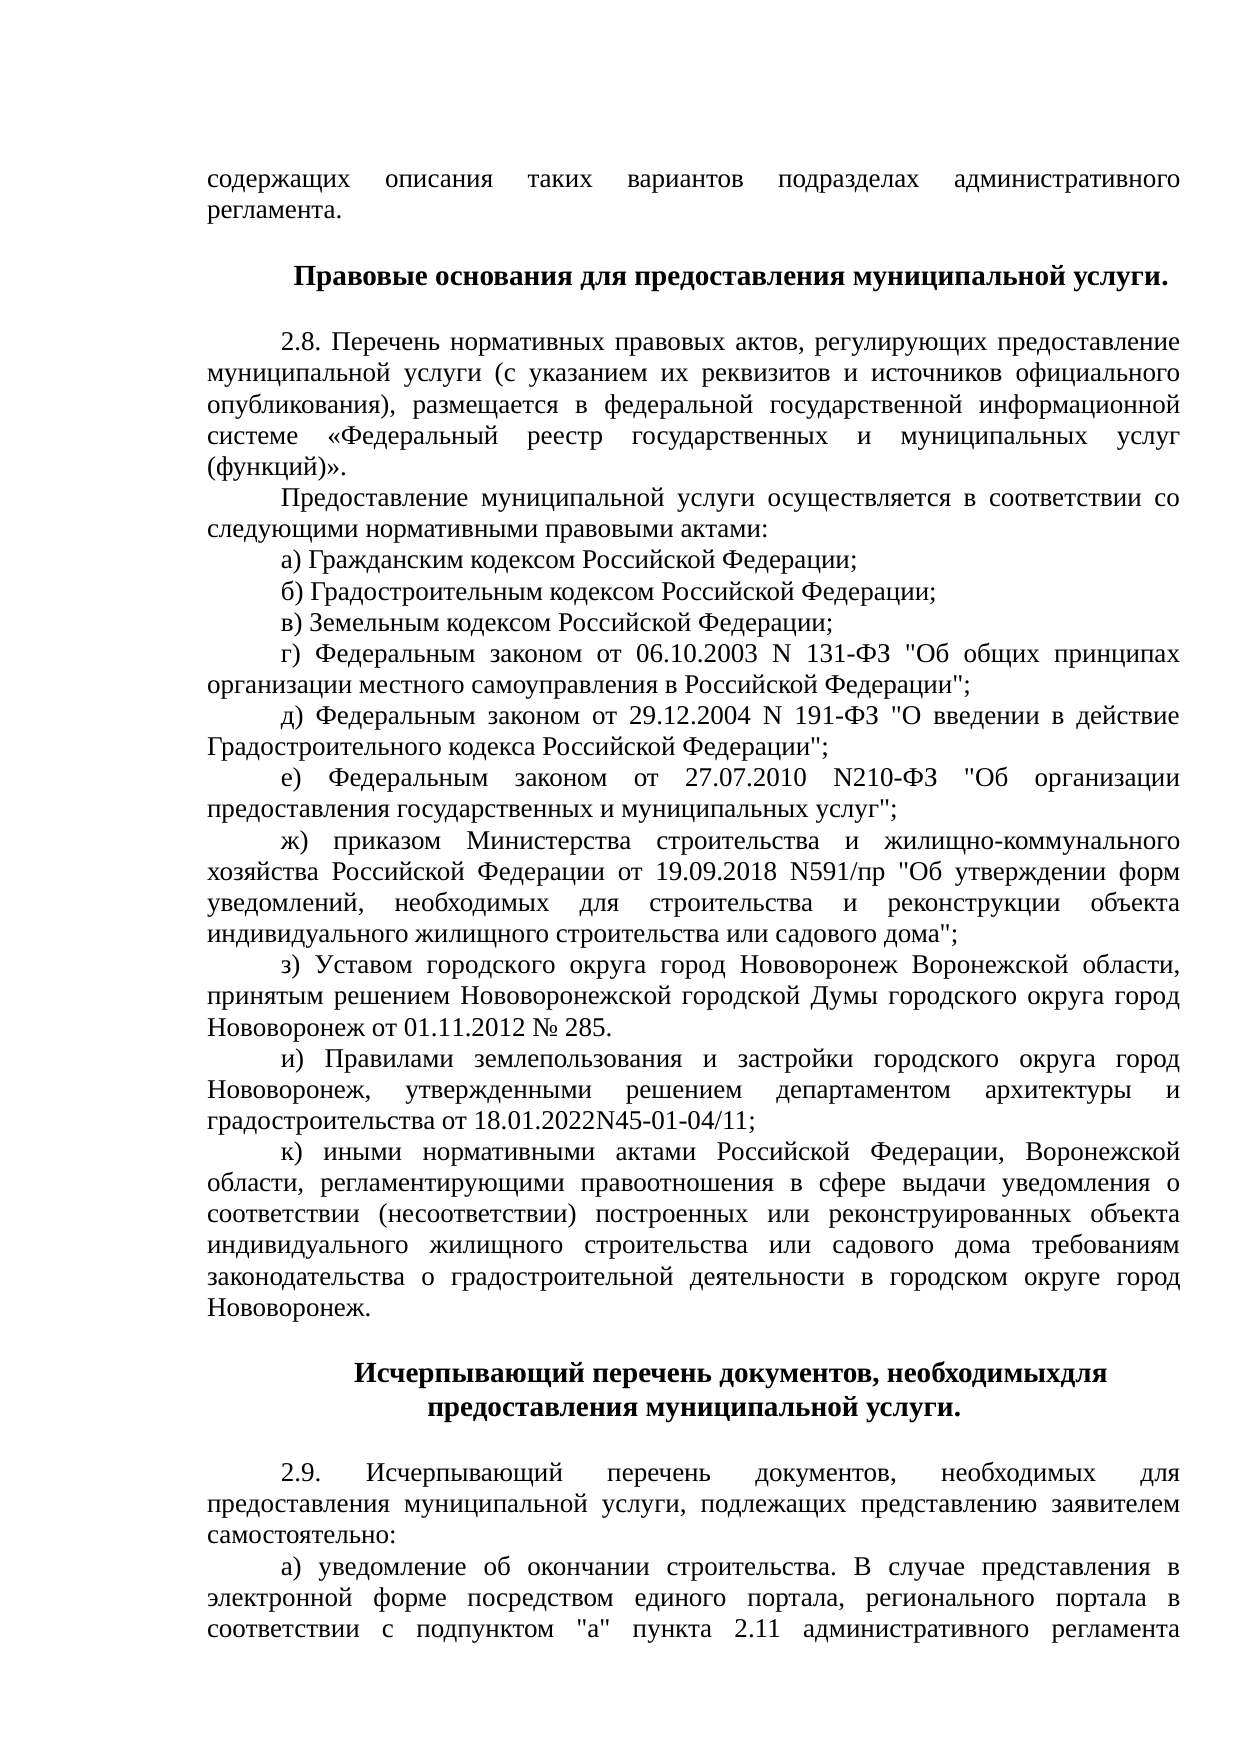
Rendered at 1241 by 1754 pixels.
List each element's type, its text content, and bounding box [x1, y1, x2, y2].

text ж) приказом Министерства строительства и жилищно-коммунального хозяйства Российской Федерации от 19.09.2018 N591/пр "Об утверждении форм уведомлений, необходимых для строительства и реконструкции объекта индивидуального жилищного строительства или садового дома"; [207, 824, 1181, 948]
subtitle Правовые основания для предоставления муниципальной услуги. [207, 258, 1181, 292]
text а) Гражданским кодексом Российской Федерации; [207, 543, 1181, 574]
text и) Правилами землепользования и застройки городского округа город Нововоронеж, утвержденными решением департаментом архитектуры и градостроительства от 18.01.2022N45-01-04/11; [207, 1042, 1181, 1135]
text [207, 1550, 1181, 1643]
text 2.8. Перечень нормативных правовых актов, регулирующих предоставление муниципальной услуги (с указанием их реквизитов и источников официального опубликования), размещается в федеральной государственной информационной системе «Федеральный реестр государственных и муниципальных услуг (функций)». [207, 325, 1181, 481]
text г) Федеральным законом от 06.10.2003 N 131-ФЗ "Об общих принципах организации местного самоуправления в Российской Федерации"; [207, 637, 1181, 699]
text в) Земельным кодексом Российской Федерации; [207, 606, 1181, 637]
text д) Федеральным законом от 29.12.2004 N 191-ФЗ "О введении в действие Градостроительного кодекса Российской Федерации"; [207, 699, 1181, 761]
text 2.9. Исчерпывающий перечень документов, необходимых для предоставления муниципальной услуги, подлежащих представлению заявителем самостоятельно: [207, 1456, 1181, 1550]
text к) иными нормативными актами Российской Федерации, Воронежской области, регламентирующими правоотношения в сфере выдачи уведомления о соответствии (несоответствии) построенных или реконструированных объекта индивидуального жилищного строительства или садового дома требованиям законодательства о градостроительной деятельности в городском округе город Нововоронеж. [207, 1135, 1181, 1322]
text б) Градостроительным кодексом Российской Федерации; [207, 574, 1181, 606]
text е) Федеральным законом от 27.07.2010 N210-ФЗ "Об организации предоставления государственных и муниципальных услуг"; [207, 761, 1181, 824]
text з) Уставом городского округа город Нововоронеж Воронежской области, принятым решением Нововоронежской городской Думы городского округа город Нововоронеж от 01.11.2012 № 285. [207, 948, 1181, 1042]
text Предоставление муниципальной услуги осуществляется в соответствии со следующими нормативными правовыми актами: [207, 481, 1181, 543]
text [207, 162, 1181, 225]
subtitle Исчерпывающий перечень документов, необходимыхдля предоставления муниципальной услуги. [207, 1356, 1181, 1423]
